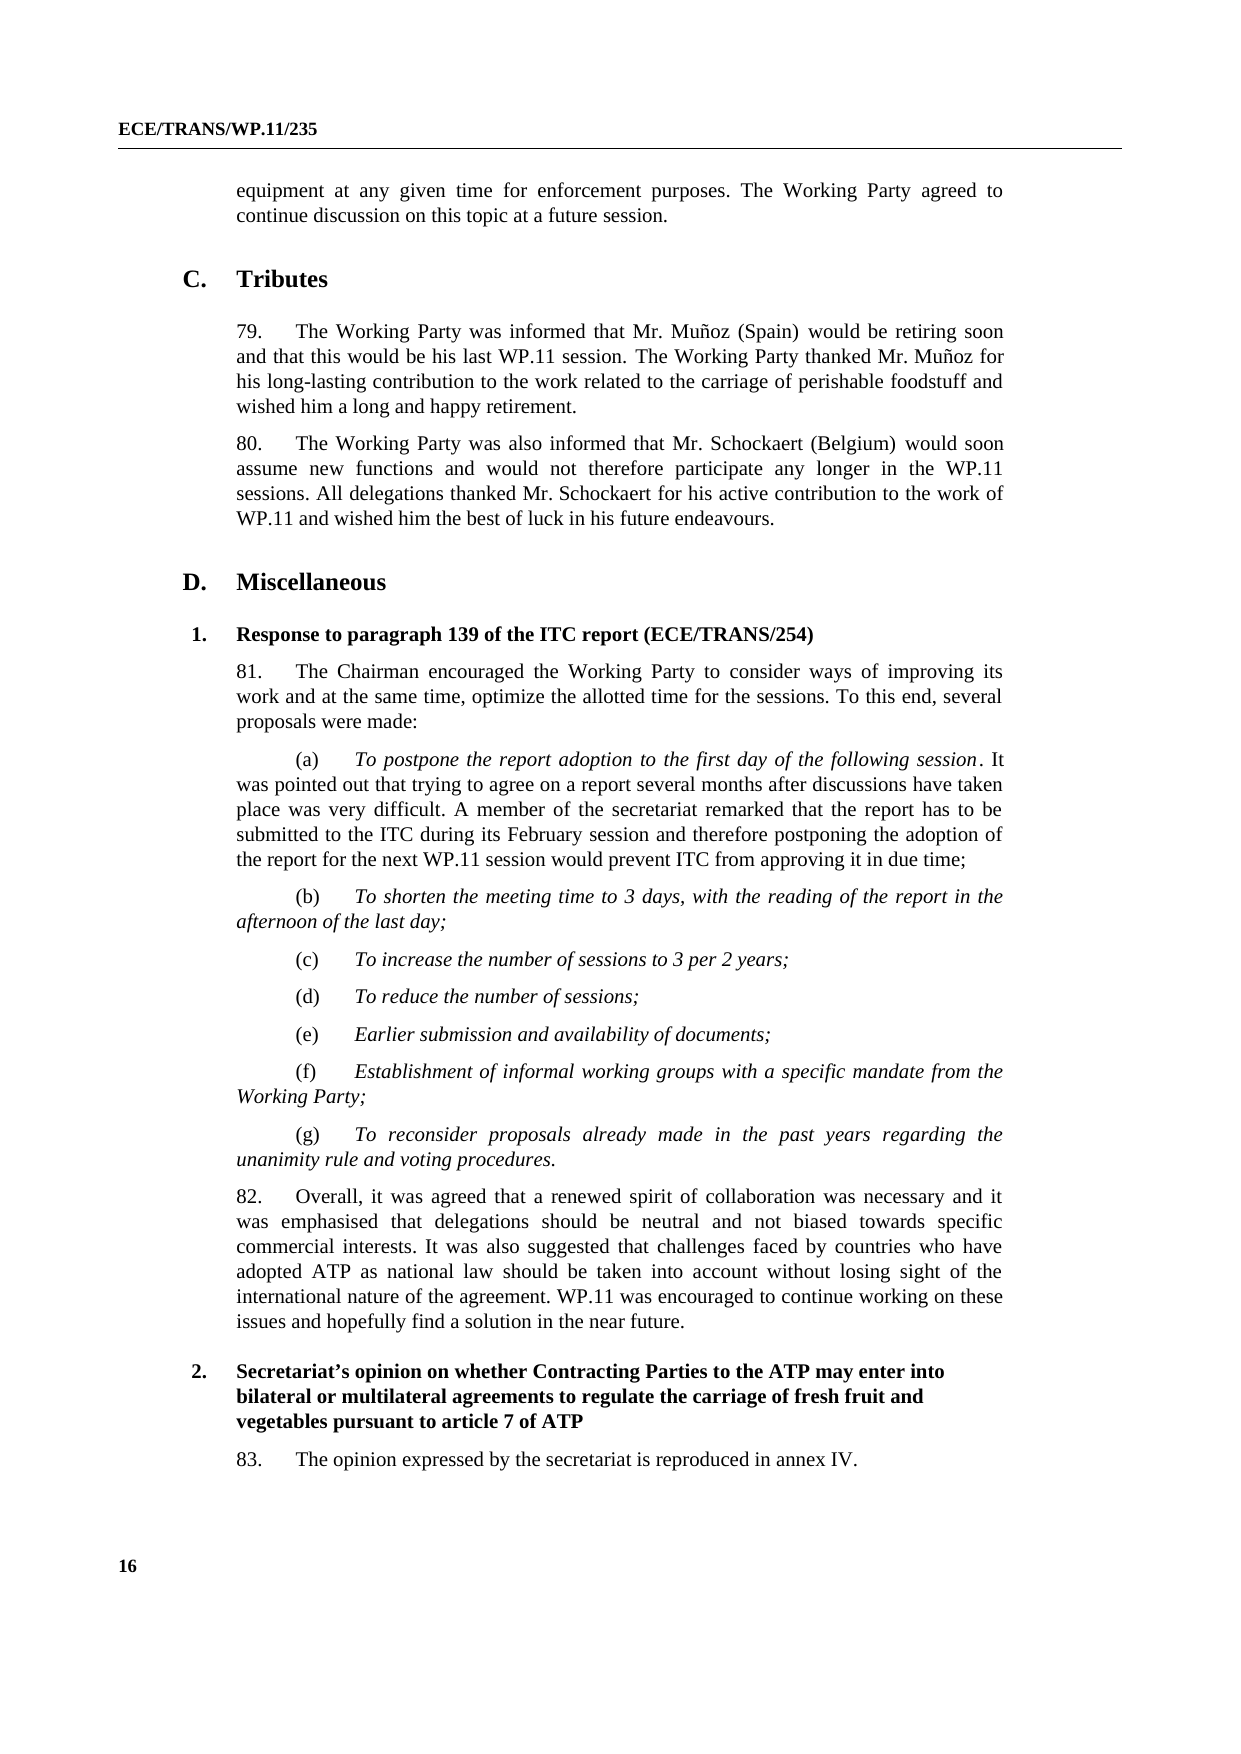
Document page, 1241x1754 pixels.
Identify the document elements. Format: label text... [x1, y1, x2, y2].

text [236, 177, 1004, 227]
text 1. Response to paragraph 139 of the ITC report (ECE/TRANS/254) [118, 621, 1004, 646]
text 82. Overall, it was agreed that a renewed spirit of collaboration was necessary and it was emphasised that delegations should be neutral and not biased towards specific commercial interests. It was also suggested that challenges faced by countries who have adopted ATP as national law should be taken into account without losing sight of the international nature of the agreement. WP.11 was encouraged to continue working on these issues and hopefully find a solution in the near future. [236, 1183, 1004, 1333]
text (c) To increase the number of sessions to 3 per 2 years; [236, 946, 1004, 971]
text (g) To reconsider proposals already made in the past years regarding the unanimity rule and voting procedures. [236, 1121, 1004, 1171]
text 2. Secretariat’s opinion on whether Contracting Parties to the ATP may enter into bilateral or multilateral agreements to regulate the carriage of fresh fruit and vegetables pursuant to article 7 of ATP [118, 1358, 1004, 1433]
text 79. The Working Party was informed that Mr. Muñoz (Spain) would be retiring soon and that this would be his last WP.11 session. The Working Party thanked Mr. Muñoz for his long-lasting contribution to the work related to the carriage of perishable foodstuff and wished him a long and happy retirement. [236, 318, 1004, 418]
text (d) To reduce the number of sessions; [236, 983, 1004, 1008]
text (a) To postpone the report adoption to the first day of the following session. It was pointed out that trying to agree on a report several months after discussions have taken place was very difficult. A member of the secretariat remarked that the report has to be submitted to the ITC during its February session and therefore postponing the adoption of the report for the next WP.11 session would prevent ITC from approving it in due time; [236, 746, 1004, 871]
text 80. The Working Party was also informed that Mr. Schockaert (Belgium) would soon assume new functions and would not therefore participate any longer in the WP.11 sessions. All delegations thanked Mr. Schockaert for his active contribution to the work of WP.11 and wished him the best of luck in his future endeavours. [236, 430, 1004, 530]
text (b) To shorten the meeting time to 3 days, with the reading of the report in the afternoon of the last day; [236, 883, 1004, 933]
text D. Miscellaneous [118, 568, 1004, 596]
text 81. The Chairman encouraged the Working Party to consider ways of improving its work and at the same time, optimize the allotted time for the sessions. To this end, several proposals were made: [236, 658, 1004, 733]
text (f) Establishment of informal working groups with a specific mandate from the Working Party; [236, 1058, 1004, 1108]
text (e) Earlier submission and availability of documents; [236, 1021, 1004, 1046]
text 83. The opinion expressed by the secretariat is reproduced in annex IV. [236, 1446, 1004, 1471]
text C. Tributes [118, 265, 1004, 293]
